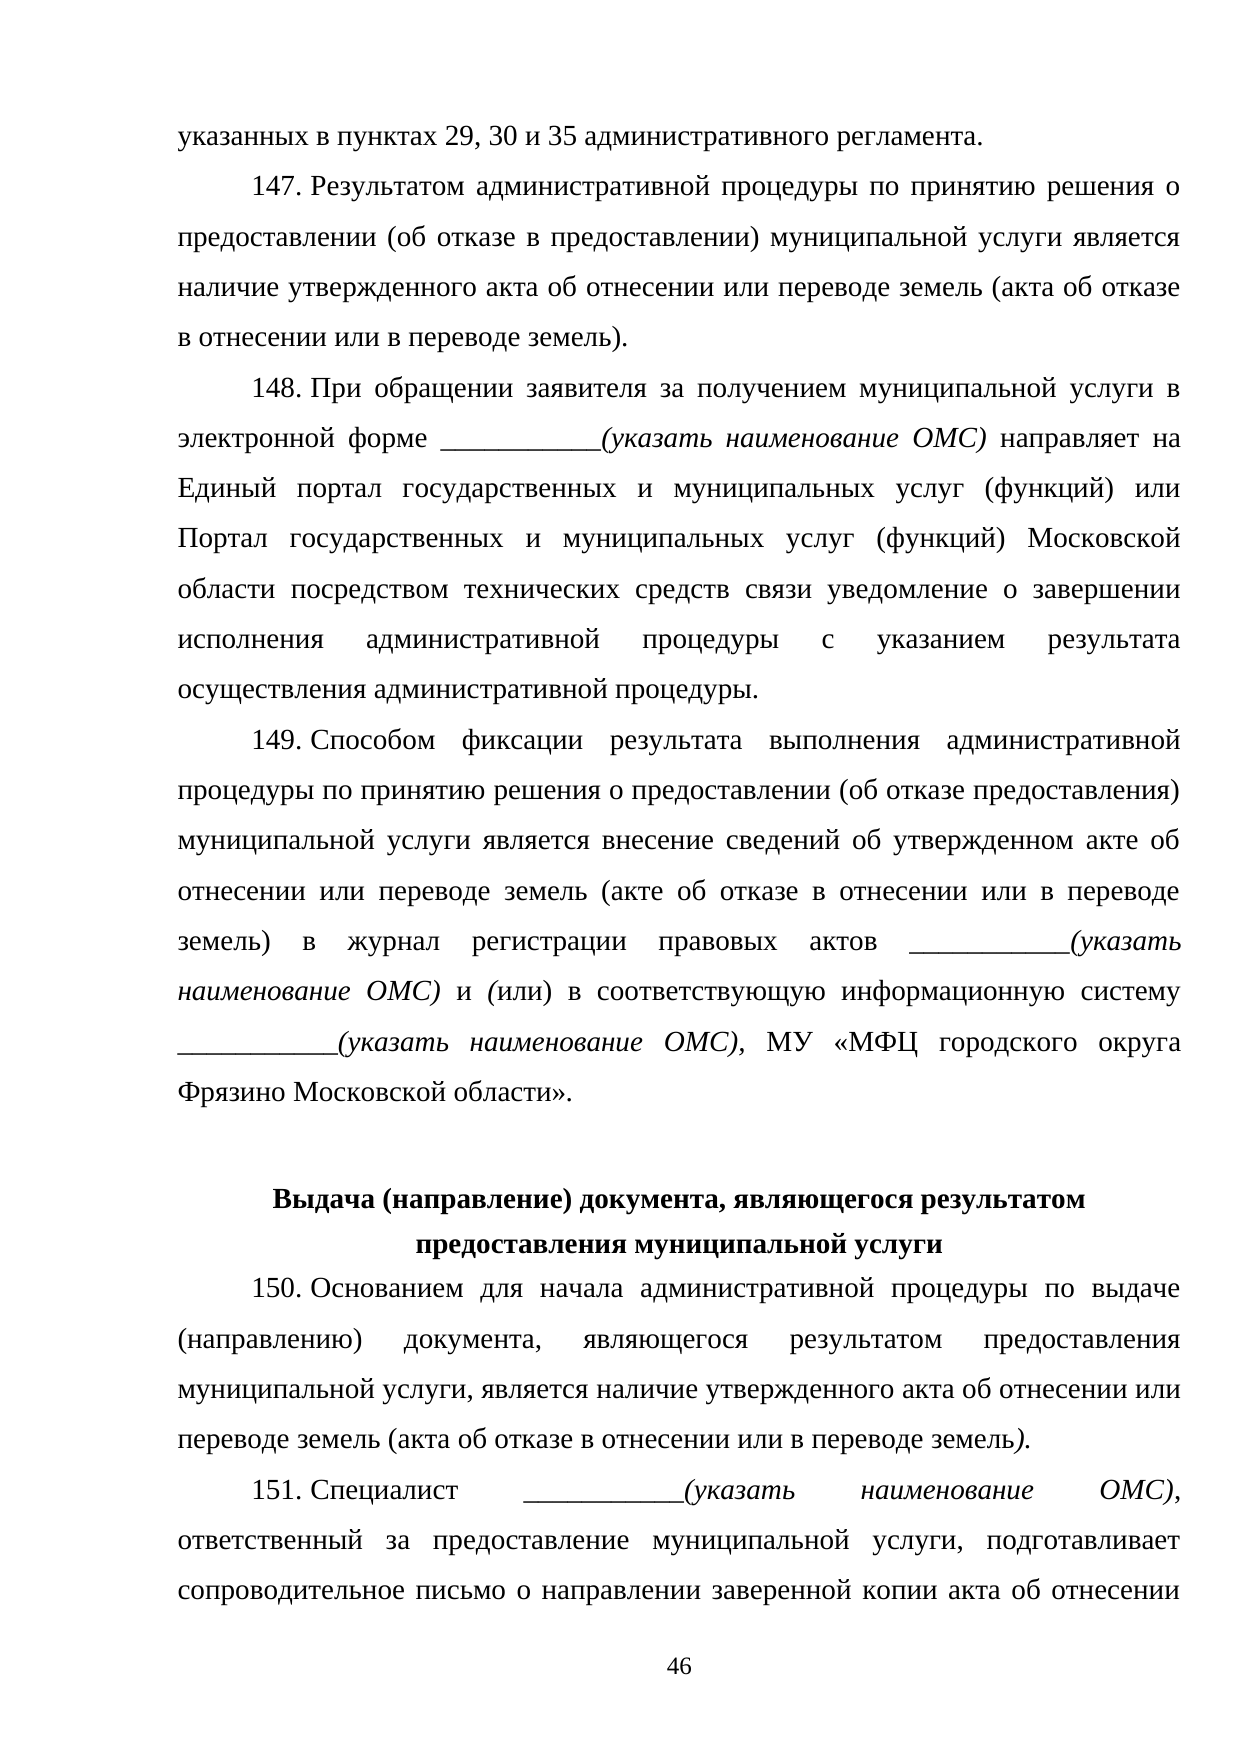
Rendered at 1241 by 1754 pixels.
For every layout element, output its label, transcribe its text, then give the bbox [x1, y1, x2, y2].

list Результатом административной процедуры по принятию решения о предоставлении (об отказе в предоставлении) муниципальной услуги является наличие утвержденного акта об отнесении или переводе земель (акта об отказе в отнесении или в переводе земель). [177, 168, 1181, 353]
list Способом фиксации результата выполнения административной процедуры по принятию решения о предоставлении (об отказе предоставления) муниципальной услуги является внесение сведений об утвержденном акте об отнесении или переводе земель (акте об отказе в отнесении или в переводе земель) в журнал регистрации правовых актов ___________(указать наименование ОМС) и (или) в соответствующую информационную систему ___________(указать наименование ОМС), МУ «МФЦ городского округа Фрязино Московской области». [177, 722, 1181, 1108]
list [177, 118, 1181, 152]
list Основанием для начала административной процедуры по выдаче (направлению) документа, являющегося результатом предоставления муниципальной услуги, является наличие утвержденного акта об отнесении или переводе земель (акта об отказе в отнесении или в переводе земель). [177, 1271, 1181, 1455]
text предоставления муниципальной услуги [177, 1226, 1181, 1259]
text Выдача (направление) документа, являющегося результатом [177, 1181, 1181, 1214]
list При обращении заявителя за получением муниципальной услуги в электронной форме ___________(указать наименование ОМС) направляет на Единый портал государственных и муниципальных услуг (функций) или Портал государственных и муниципальных услуг (функций) Московской области посредством технических средств связи уведомление о завершении исполнения административной процедуры с указанием результата осуществления административной процедуры. [177, 370, 1181, 705]
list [177, 1472, 1181, 1606]
